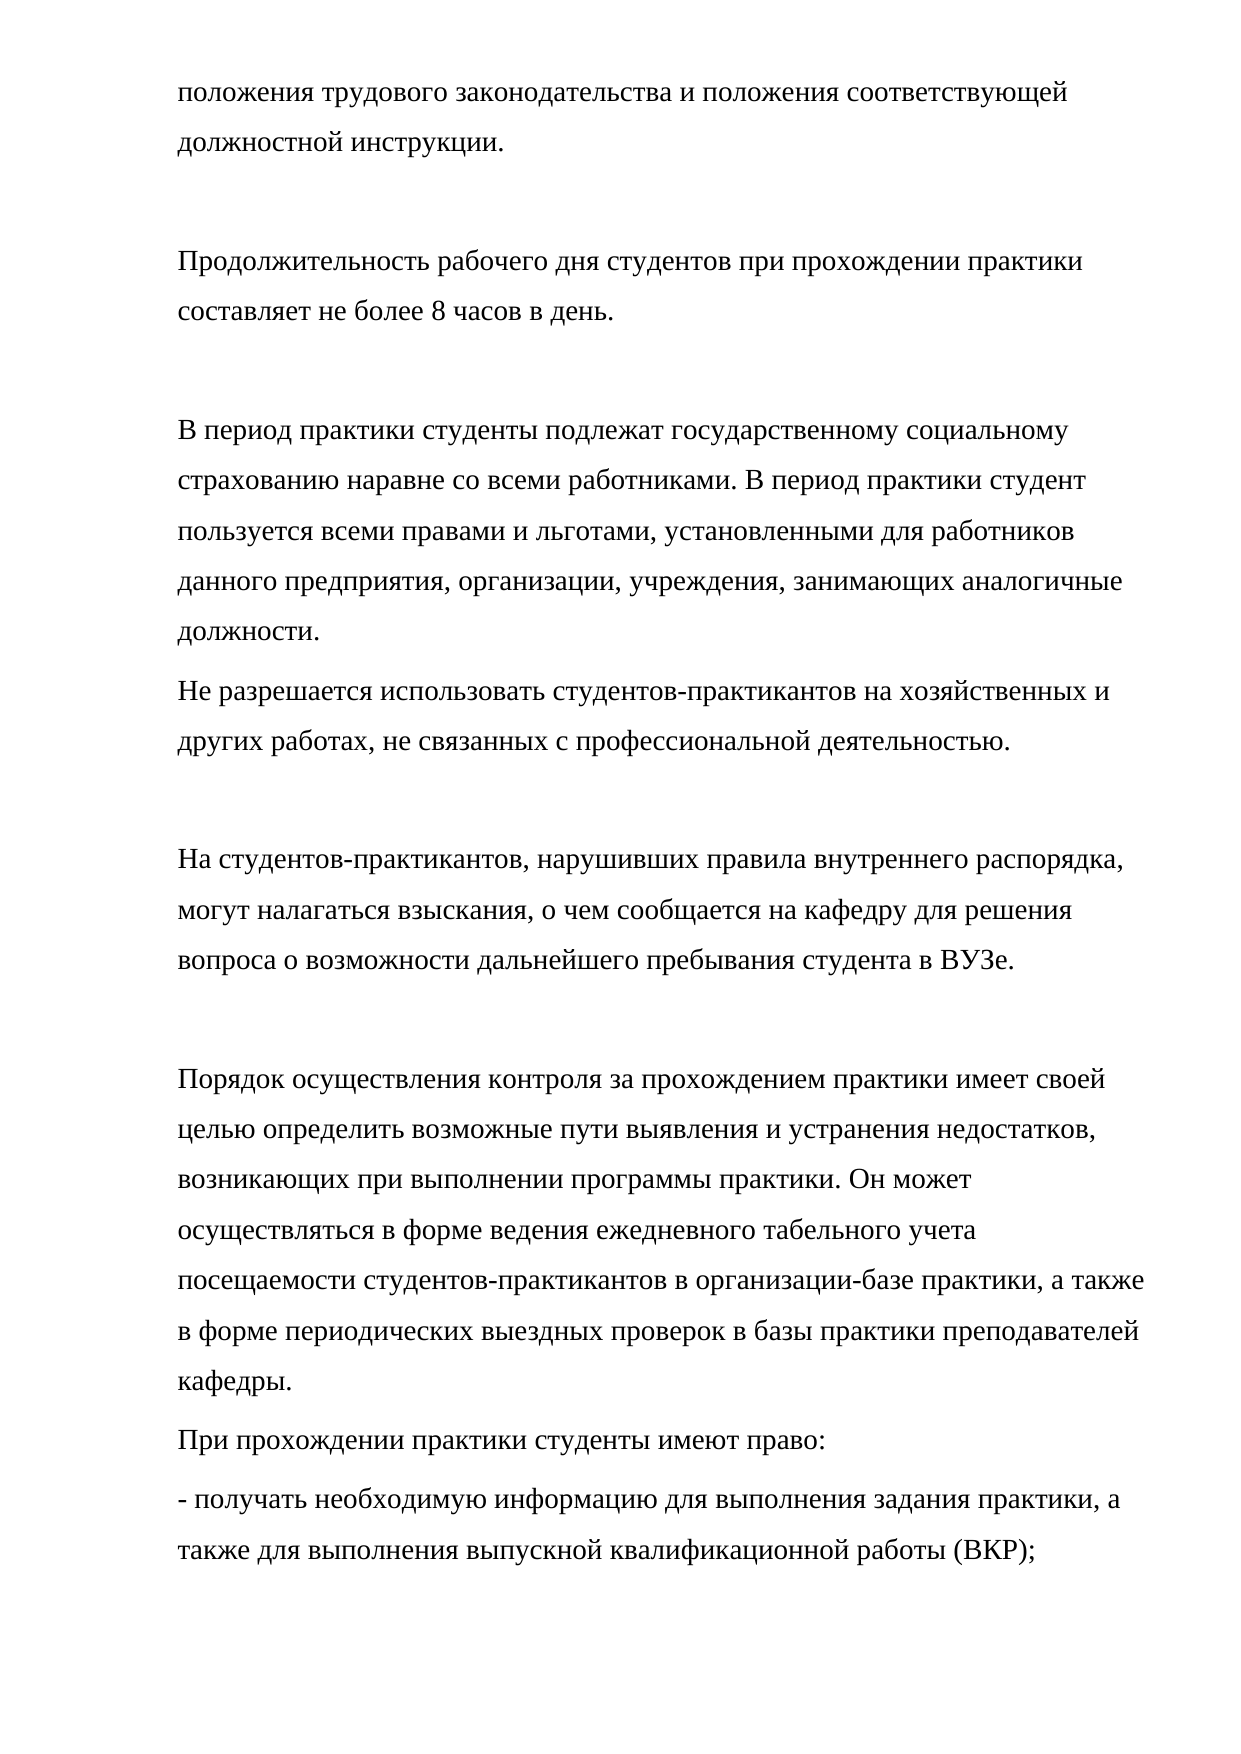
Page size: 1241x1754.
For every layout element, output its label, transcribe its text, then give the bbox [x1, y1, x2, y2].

text Порядок осуществления контроля за прохождением практики имеет своей целью определить возможные пути выявления и устранения недостатков, возникающих при выполнении программы практики. Он может осуществляться в форме ведения ежедневного табельного учета посещаемости студентов-практикантов в организации-базе практики, а также в форме периодических выездных проверок в базы практики преподавателей кафедры. [177, 1061, 1152, 1396]
text В период практики студенты подлежат государственному социальному страхованию наравне со всеми работниками. В период практики студент пользуется всеми правами и льготами, установленными для работников данного предприятия, организации, учреждения, занимающих аналогичные должности. [177, 412, 1152, 647]
text При прохождении практики студенты имеют право: [177, 1422, 1152, 1456]
text Не разрешается использовать студентов-практикантов на хозяйственных и других работах, не связанных с профессиональной деятельностью. [177, 673, 1152, 756]
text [177, 74, 1152, 158]
text Продолжительность рабочего дня студентов при прохождении практики составляет не более 8 часов в день. [177, 243, 1152, 327]
text На студентов-практикантов, нарушивших правила внутреннего распорядка, могут налагаться взыскания, о чем сообщается на кафедру для решения вопроса о возможности дальнейшего пребывания студента в ВУЗе. [177, 842, 1152, 976]
text - получать необходимую информацию для выполнения задания практики, а также для выполнения выпускной квалификационной работы (ВКР); [177, 1482, 1152, 1566]
